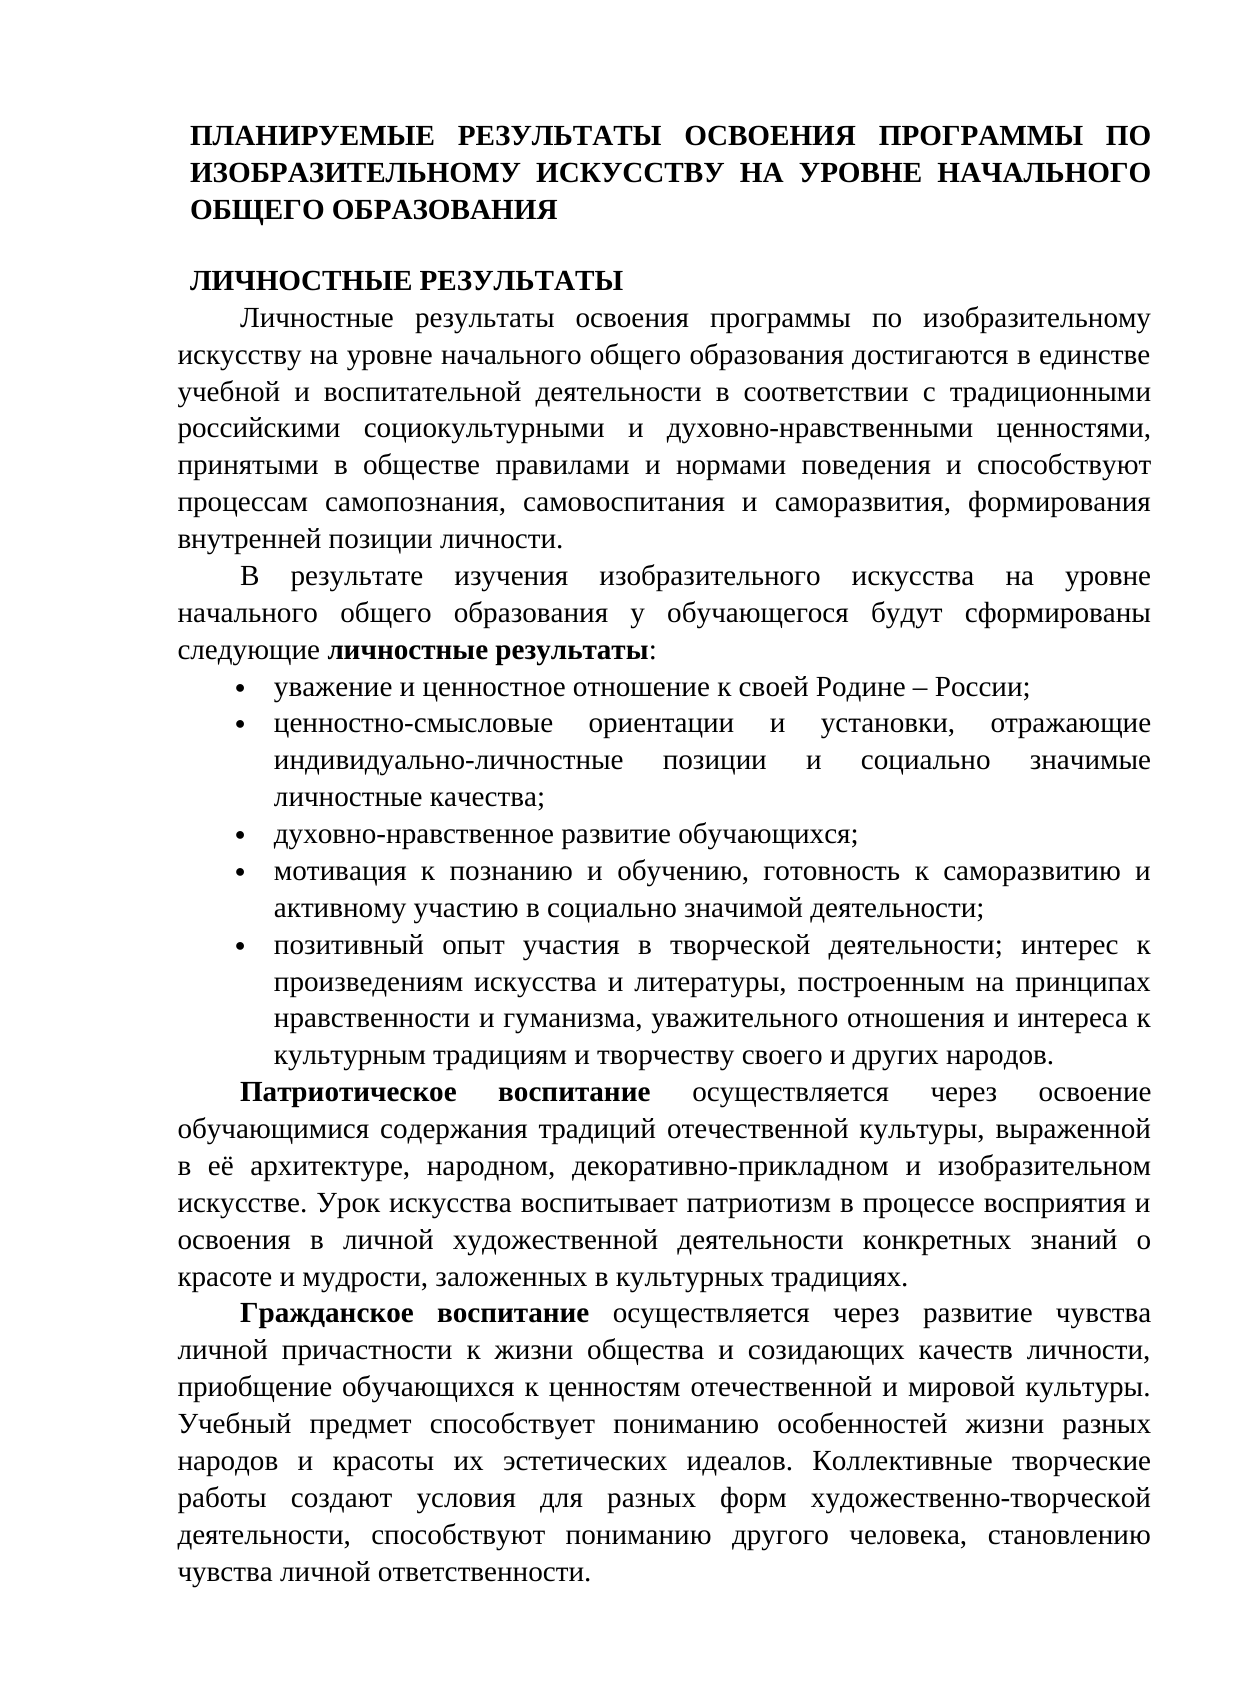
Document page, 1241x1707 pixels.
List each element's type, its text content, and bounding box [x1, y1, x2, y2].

list уважение и ценностное отношение к своей Родине – России; [236, 669, 1152, 702]
text Гражданское воспитание осуществляется через развитие чувства личной причастности к жизни общества и созидающих качеств личности, приобщение обучающихся к ценностям отечественной и мировой культуры. Учебный предмет способствует пониманию особенностей жизни разных народов и красоты их эстетических идеалов. Коллективные творческие работы создают условия для разных форм художественно-творческой деятельности, способствуют пониманию другого человека, становлению чувства личной ответственности. [177, 1296, 1152, 1587]
text ЛИЧНОСТНЫЕ РЕЗУЛЬТАТЫ [190, 263, 1152, 297]
list ценностно-смысловые ориентации и установки, отражающие индивидуально-личностные позиции и социально значимые личностные качества; [236, 706, 1152, 813]
list мотивация к познанию и обучению, готовность к саморазвитию и активному участию в социально значимой деятельности; [236, 853, 1152, 923]
text Личностные результаты освоения программы по изобразительному искусству на уровне начального общего образования достигаются в единстве учебной и воспитательной деятельности в соответствии с традиционными российскими социокультурными и духовно-нравственными ценностями, принятыми в обществе правилами и нормами поведения и способствуют процессам самопознания, самовоспитания и саморазвития, формирования внутренней позиции личности. [177, 300, 1152, 555]
list позитивный опыт участия в творческой деятельности; интерес к произведениям искусства и литературы, построенным на принципах нравственности и гуманизма, уважительного отношения и интереса к культурным традициям и творчеству своего и других народов. [236, 927, 1152, 1071]
list духовно-нравственное развитие обучающихся; [236, 816, 1152, 850]
text Патриотическое воспитание осуществляется через освоение обучающимися содержания традиций отечественной культуры, выраженной в её архитектуре, народном, декоративно-прикладном и изобразительном искусстве. Урок искусства воспитывает патриотизм в процессе восприятия и освоения в личной художественной деятельности конкретных знаний о красоте и мудрости, заложенных в культурных традициях. [177, 1074, 1152, 1292]
text ПЛАНИРУЕМЫЕ РЕЗУЛЬТАТЫ ОСВОЕНИЯ ПРОГРАММЫ ПО ИЗОБРАЗИТЕЛЬНОМУ ИСКУССТВУ НА УРОВНЕ НАЧАЛЬНОГО ОБЩЕГО ОБРАЗОВАНИЯ [190, 118, 1152, 225]
text В результате изучения изобразительного искусства на уровне начального общего образования у обучающегося будут сформированы следующие личностные результаты: [177, 558, 1152, 665]
